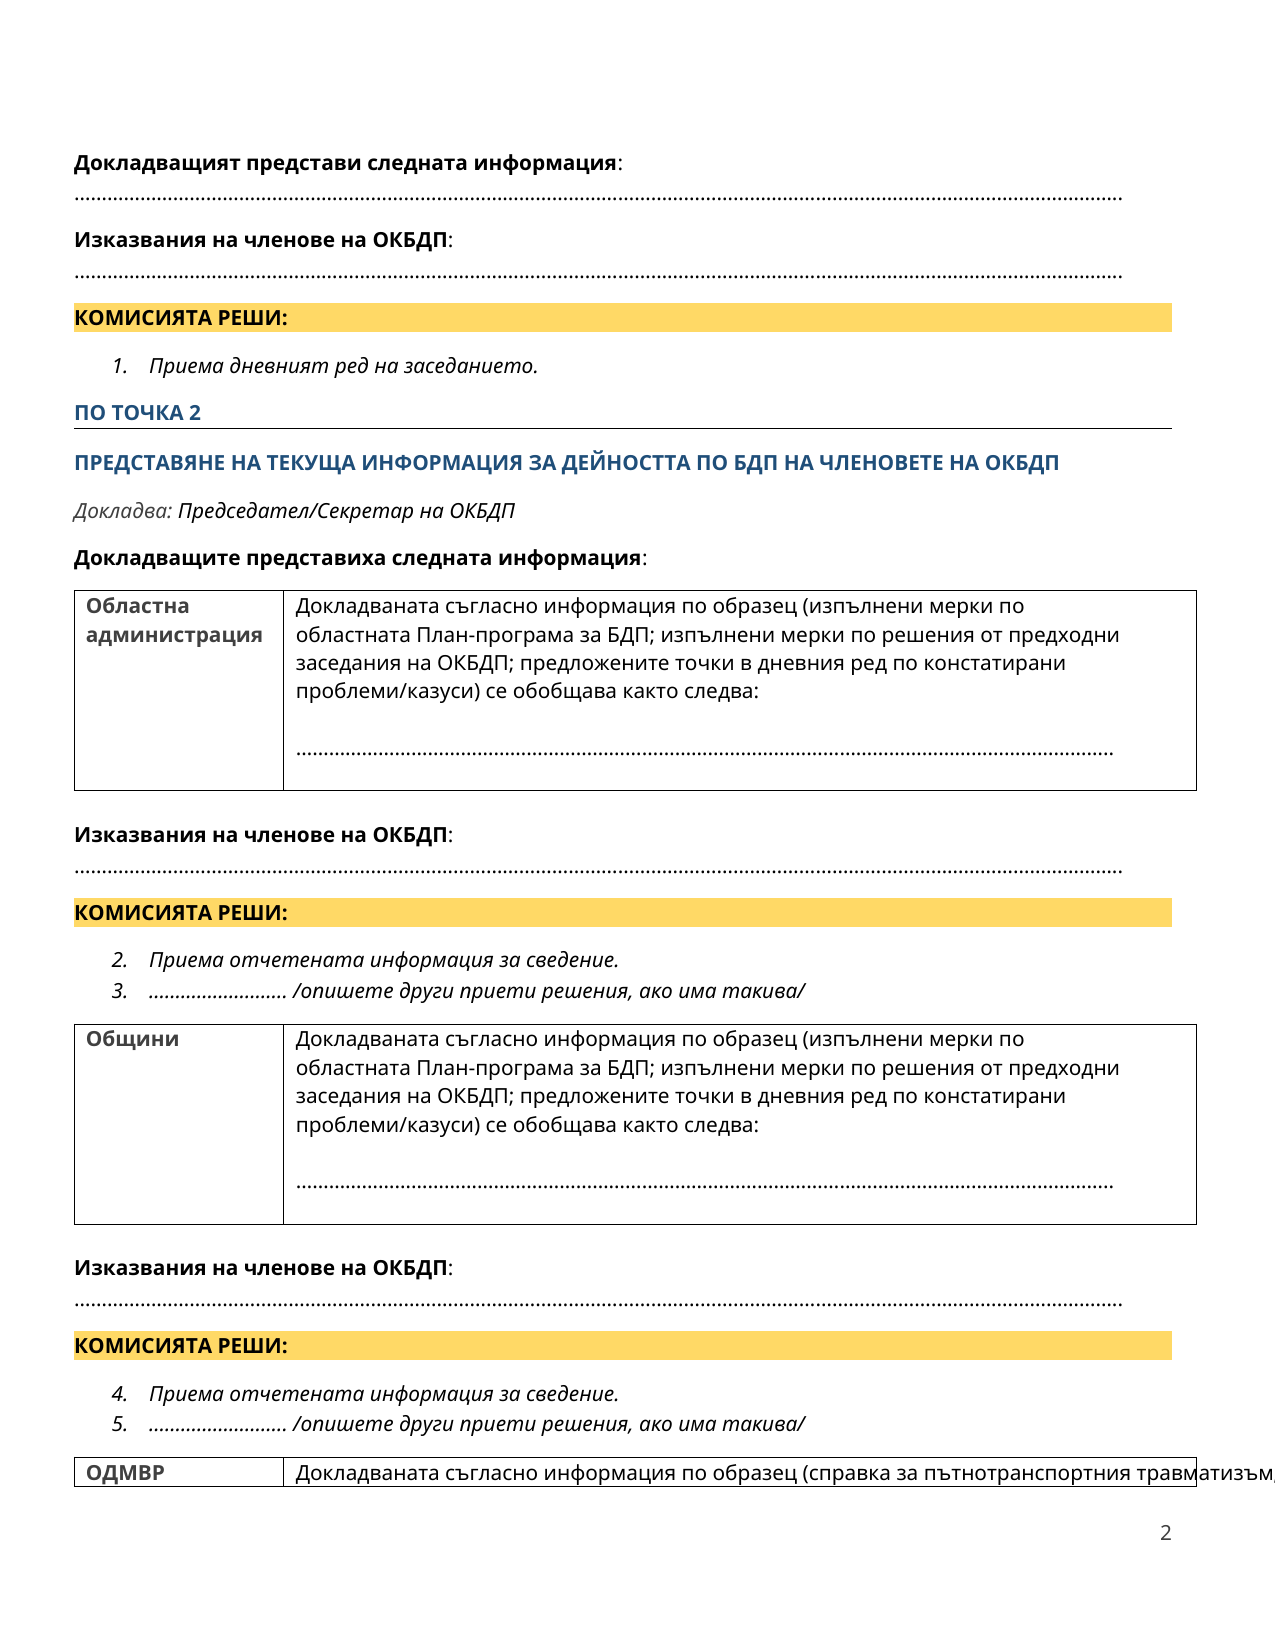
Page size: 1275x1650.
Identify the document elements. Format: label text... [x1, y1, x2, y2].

table_header ОДМВР [75, 1458, 283, 1486]
text Докладващият представи следната информация: ……………………………………………………………………………………………………………………………………………………………………….. [74, 148, 1172, 207]
list Приема отчетената информация за сведение. [111, 1379, 1172, 1407]
list …………………….. /опишете други приети решения, ако има такива/ [111, 976, 1172, 1004]
table_header Общини [75, 1025, 283, 1223]
text Изказвания на членове на ОКБДП: ……………………………………………………………………………………………………………………………………………………………………….. [74, 1253, 1172, 1312]
text ПРЕДСТАВЯНЕ НА ТЕКУЩА ИНФОРМАЦИЯ ЗА ДЕЙНОСТТА ПО БДП НА ЧЛЕНОВЕТЕ НА ОКБДП [74, 448, 1275, 477]
table_header Докладваната съгласно информация по образец (изпълнени мерки по областната План-програма за БДП; изпълнени мерки по решения от предходни заседания на ОКБДП; предложените точки в дневния ред по констатирани проблеми/казуси) се обобщава както следва: ………………………………………………………………………………………………………………………………….. [284, 591, 1196, 790]
text КОМИСИЯТА РЕШИ: [74, 1331, 1172, 1360]
text КОМИСИЯТА РЕШИ: [74, 303, 1172, 332]
table_header Докладваната съгласно информация по образец (изпълнени мерки по областната План-програма за БДП; изпълнени мерки по решения от предходни заседания на ОКБДП; предложените точки в дневния ред по констатирани проблеми/казуси) се обобщава както следва: ………………………………………………………………………………………………………………………………….. [284, 1025, 1196, 1223]
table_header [284, 1458, 1196, 1486]
list Приема дневният ред на заседанието. [111, 351, 1172, 379]
text Изказвания на членове на ОКБДП: ……………………………………………………………………………………………………………………………………………………………………….. [74, 820, 1172, 879]
text ПО ТОЧКА 2 [74, 398, 1172, 428]
list …………………….. /опишете други приети решения, ако има такива/ [111, 1409, 1172, 1438]
text Изказвания на членове на ОКБДП: ……………………………………………………………………………………………………………………………………………………………………….. [74, 226, 1172, 284]
text КОМИСИЯТА РЕШИ: [74, 898, 1172, 927]
list Приема отчетената информация за сведение. [111, 946, 1172, 974]
table_header Областна администрация [75, 591, 283, 790]
text Докладващите представиха следната информация: [74, 543, 1172, 571]
text Докладва: Председател/Секретар на ОКБДП [74, 496, 1172, 524]
